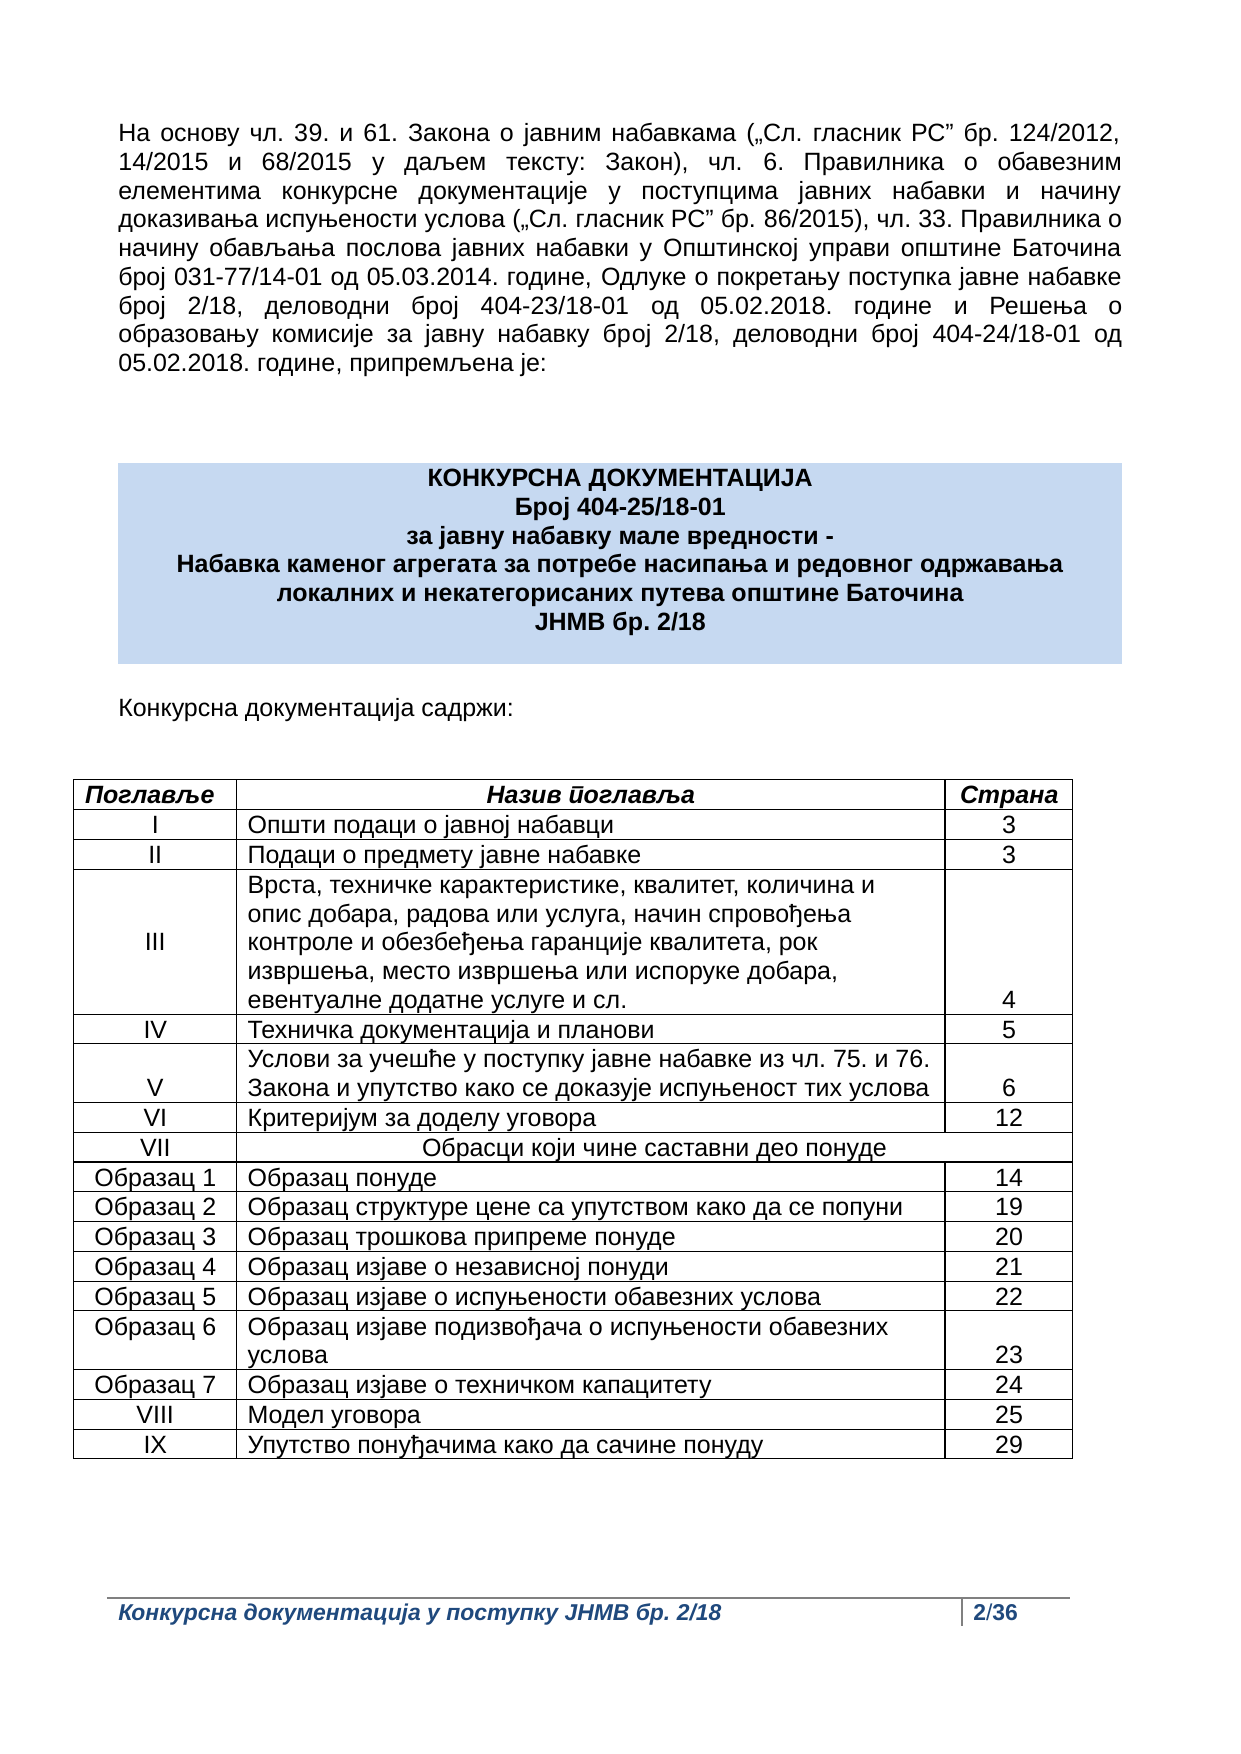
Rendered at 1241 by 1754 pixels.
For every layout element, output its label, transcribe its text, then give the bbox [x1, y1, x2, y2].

table_cell 19 [946, 1192, 1072, 1221]
table_header Назив поглавља [237, 780, 944, 809]
table_cell 23 [946, 1311, 1072, 1369]
table_cell 3 [946, 840, 1072, 869]
table_cell IX [74, 1430, 236, 1458]
text Конкурсна документација садржи: [118, 693, 1122, 722]
table_header Страна [946, 780, 1072, 809]
table_cell Образац 5 [74, 1282, 236, 1310]
text Број 404-25/18-01 [118, 492, 1122, 521]
table_cell VII [74, 1133, 236, 1161]
table_cell Образац 1 [74, 1163, 236, 1191]
table_cell Образац изјаве подизвођача о испуњености обавезних услова [237, 1311, 944, 1369]
table_cell Образац изјаве о техничком капацитету [237, 1370, 944, 1399]
text ЈНМВ бр. 2/18 [118, 607, 1122, 636]
text за јавну набавку мале вредности - [118, 521, 1122, 549]
table_cell Техничка документација и планови [237, 1015, 944, 1043]
table_cell 14 [946, 1163, 1072, 1191]
table_cell Образац структуре цене са упутством како да се попуни [237, 1192, 944, 1221]
table_cell 24 [946, 1370, 1072, 1399]
table_cell 21 [946, 1252, 1072, 1281]
table_cell Образац 3 [74, 1222, 236, 1251]
table_cell VI [74, 1103, 236, 1132]
subtitle На основу чл. 39. и 61. Закона о јавним набавкама („Сл. гласник РС” бр. 124/2012, 14/2015 и 68/2015 у даљем тексту: Закон), чл. 6. Правилника о обавезним елементима конкурсне документације у поступцима јавних набавки и начину доказивања испуњености услова („Сл. гласник РС” бр. 86/2015), чл. 33. Правилника о начину обављања послова јавних набавки у Општинској управи општине Баточина број 031-77/14-01 од 05.03.2014. године, Одлуке о покретању поступка јавне набавке број 2/18, деловодни број 404-23/18-01 од 05.02.2018. године и Решења о образовању комисије за јавну набавку број 2/18, деловодни број 404-24/18-01 од 05.02.2018. године, припремљена је: [118, 118, 1122, 377]
table_cell 4 [946, 870, 1072, 1013]
table_cell Образац понуде [237, 1163, 944, 1191]
table_cell 6 [946, 1044, 1072, 1102]
table_cell 25 [946, 1400, 1072, 1428]
table_cell Услови за учешће у поступку јавне набавке из чл. 75. и 76. Закона и упутство како се доказује испуњеност тих услова [237, 1044, 944, 1102]
table_cell Модел уговора [237, 1400, 944, 1428]
table_cell 5 [946, 1015, 1072, 1043]
text КОНКУРСНА ДОКУМЕНТАЦИЈА [118, 463, 1122, 492]
table_cell 3 [946, 810, 1072, 839]
table_cell Подаци о предмету јавне набавке [237, 840, 944, 869]
table_cell 12 [946, 1103, 1072, 1132]
table_cell Образац трошкова припреме понуде [237, 1222, 944, 1251]
table_cell Критеријум за доделу уговора [237, 1103, 944, 1132]
table_cell 20 [946, 1222, 1072, 1251]
table_cell Општи подаци о јавној набавци [237, 810, 944, 839]
table_cell Врста, техничке карактеристике, квалитет, количина и опис добара, радова или услуга, начин спровођења контроле и обезбеђења гаранције квалитета, рок извршења, место извршења или испoруке добара, евентуалне додатне услуге и сл. [237, 870, 944, 1013]
table_cell 22 [946, 1282, 1072, 1310]
table_cell IV [74, 1015, 236, 1043]
table_header Поглавље [74, 780, 236, 809]
table_cell Образац изјаве о испуњености обавезних услова [237, 1282, 944, 1310]
table_cell II [74, 840, 236, 869]
table_cell Образац 4 [74, 1252, 236, 1281]
table_cell Образац 6 [74, 1311, 236, 1369]
table_cell Образац изјаве о независној понуди [237, 1252, 944, 1281]
table_cell V [74, 1044, 236, 1102]
table_cell Образац 7 [74, 1370, 236, 1399]
table_cell VIII [74, 1400, 236, 1428]
table_cell I [74, 810, 236, 839]
table_cell III [74, 870, 236, 1013]
table_cell 29 [946, 1430, 1072, 1458]
text Набавка каменог агрегата за потребе насипања и редовног одржавања локалних и некатегорисаних путева општине Баточина [118, 549, 1122, 607]
table_cell Упутство понуђачима како да сачине понуду [237, 1430, 944, 1458]
table_cell Обрасци који чине саставни део понуде [237, 1133, 1072, 1161]
table_cell Образац 2 [74, 1192, 236, 1221]
